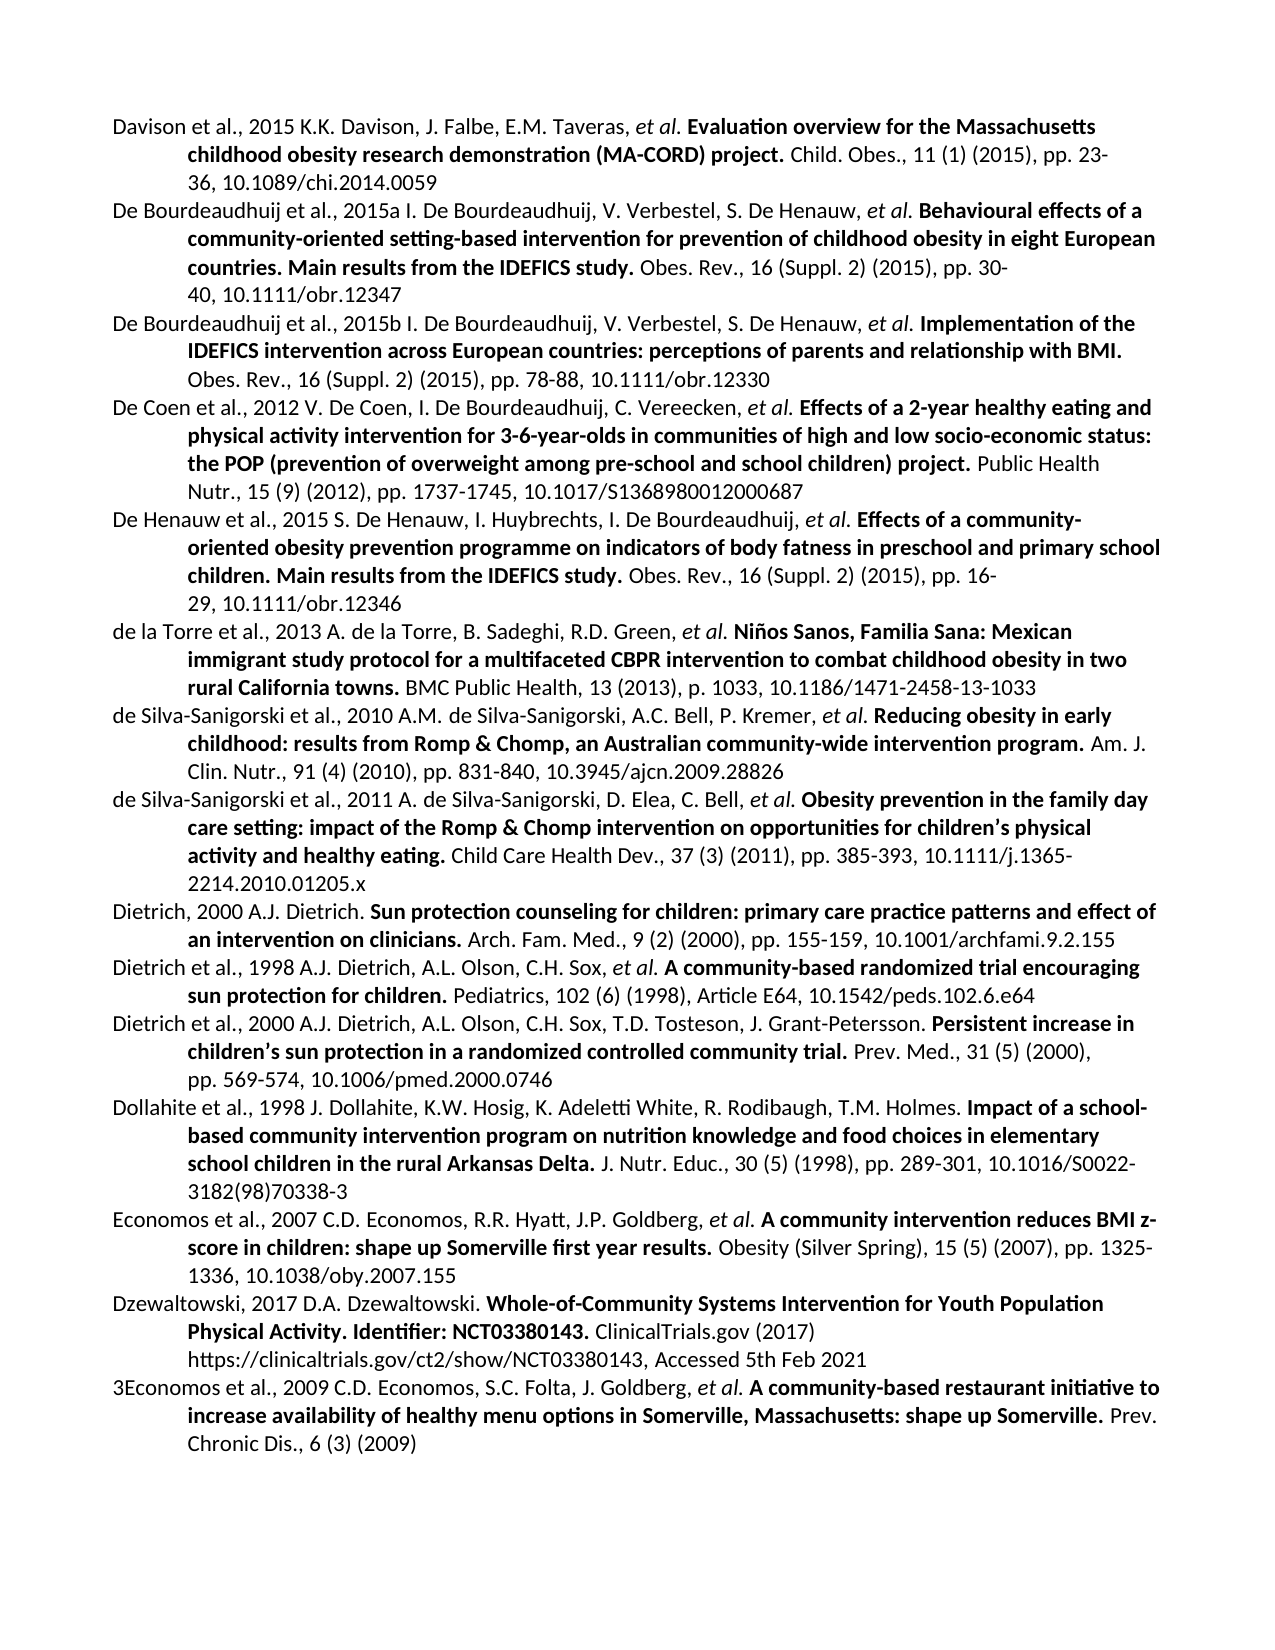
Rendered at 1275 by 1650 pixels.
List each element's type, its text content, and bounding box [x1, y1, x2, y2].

text Economos et al., 2007 C.D. Economos, R.R. Hyatt, J.P. Goldberg, et al. A community intervention reduces BMI z-score in children: shape up Somerville first year results. Obesity (Silver Spring), 15 (5) (2007), pp. 1325-1336, 10.1038/oby.2007.155 [112, 1205, 1162, 1289]
text De Bourdeaudhuij et al., 2015a I. De Bourdeaudhuij, V. Verbestel, S. De Henauw, et al. Behavioural effects of a community-oriented setting-based intervention for prevention of childhood obesity in eight European countries. Main results from the IDEFICS study. Obes. Rev., 16 (Suppl. 2) (2015), pp. 30-40, 10.1111/obr.12347 [112, 197, 1162, 309]
text Dietrich et al., 1998 A.J. Dietrich, A.L. Olson, C.H. Sox, et al. A community-based randomized trial encouraging sun protection for children. Pediatrics, 102 (6) (1998), Article E64, 10.1542/peds.102.6.e64 [112, 953, 1162, 1009]
text Dollahite et al., 1998 J. Dollahite, K.W. Hosig, K. Adeletti White, R. Rodibaugh, T.M. Holmes. Impact of a school-based community intervention program on nutrition knowledge and food choices in elementary school children in the rural Arkansas Delta. J. Nutr. Educ., 30 (5) (1998), pp. 289-301, 10.1016/S0022-3182(98)70338-3 [112, 1093, 1162, 1205]
text de la Torre et al., 2013 A. de la Torre, B. Sadeghi, R.D. Green, et al. Niños Sanos, Familia Sana: Mexican immigrant study protocol for a multifaceted CBPR intervention to combat childhood obesity in two rural California towns. BMC Public Health, 13 (2013), p. 1033, 10.1186/1471-2458-13-1033 [112, 617, 1162, 701]
text de Silva-Sanigorski et al., 2010 A.M. de Silva-Sanigorski, A.C. Bell, P. Kremer, et al. Reducing obesity in early childhood: results from Romp & Chomp, an Australian community-wide intervention program. Am. J. Clin. Nutr., 91 (4) (2010), pp. 831-840, 10.3945/ajcn.2009.28826 [112, 701, 1162, 785]
text De Bourdeaudhuij et al., 2015b I. De Bourdeaudhuij, V. Verbestel, S. De Henauw, et al. Implementation of the IDEFICS intervention across European countries: perceptions of parents and relationship with BMI. Obes. Rev., 16 (Suppl. 2) (2015), pp. 78-88, 10.1111/obr.12330 [112, 309, 1162, 393]
text de Silva-Sanigorski et al., 2011 A. de Silva-Sanigorski, D. Elea, C. Bell, et al. Obesity prevention in the family day care setting: impact of the Romp & Chomp intervention on opportunities for children’s physical activity and healthy eating. Child Care Health Dev., 37 (3) (2011), pp. 385-393, 10.1111/j.1365-2214.2010.01205.x [112, 785, 1162, 897]
text Dietrich, 2000 A.J. Dietrich. Sun protection counseling for children: primary care practice patterns and effect of an intervention on clinicians. Arch. Fam. Med., 9 (2) (2000), pp. 155-159, 10.1001/archfami.9.2.155 [112, 897, 1162, 953]
text Dzewaltowski, 2017 D.A. Dzewaltowski. Whole-of-Community Systems Intervention for Youth Population Physical Activity. Identifier: NCT03380143. ClinicalTrials.gov (2017) https://clinicaltrials.gov/ct2/show/NCT03380143, Accessed 5th Feb 2021 [112, 1289, 1162, 1373]
text Dietrich et al., 2000 A.J. Dietrich, A.L. Olson, C.H. Sox, T.D. Tosteson, J. Grant-Petersson. Persistent increase in children’s sun protection in a randomized controlled community trial. Prev. Med., 31 (5) (2000), pp. 569-574, 10.1006/pmed.2000.0746 [112, 1009, 1162, 1093]
text Davison et al., 2015 K.K. Davison, J. Falbe, E.M. Taveras, et al. Evaluation overview for the Massachusetts childhood obesity research demonstration (MA-CORD) project. Child. Obes., 11 (1) (2015), pp. 23-36, 10.1089/chi.2014.0059 [112, 112, 1162, 197]
text 3Economos et al., 2009 C.D. Economos, S.C. Folta, J. Goldberg, et al. A community-based restaurant initiative to increase availability of healthy menu options in Somerville, Massachusetts: shape up Somerville. Prev. Chronic Dis., 6 (3) (2009) [112, 1373, 1162, 1457]
text De Coen et al., 2012 V. De Coen, I. De Bourdeaudhuij, C. Vereecken, et al. Effects of a 2-year healthy eating and physical activity intervention for 3-6-year-olds in communities of high and low socio-economic status: the POP (prevention of overweight among pre-school and school children) project. Public Health Nutr., 15 (9) (2012), pp. 1737-1745, 10.1017/S1368980012000687 [112, 393, 1162, 505]
text De Henauw et al., 2015 S. De Henauw, I. Huybrechts, I. De Bourdeaudhuij, et al. Effects of a community-oriented obesity prevention programme on indicators of body fatness in preschool and primary school children. Main results from the IDEFICS study. Obes. Rev., 16 (Suppl. 2) (2015), pp. 16-29, 10.1111/obr.12346 [112, 505, 1162, 617]
